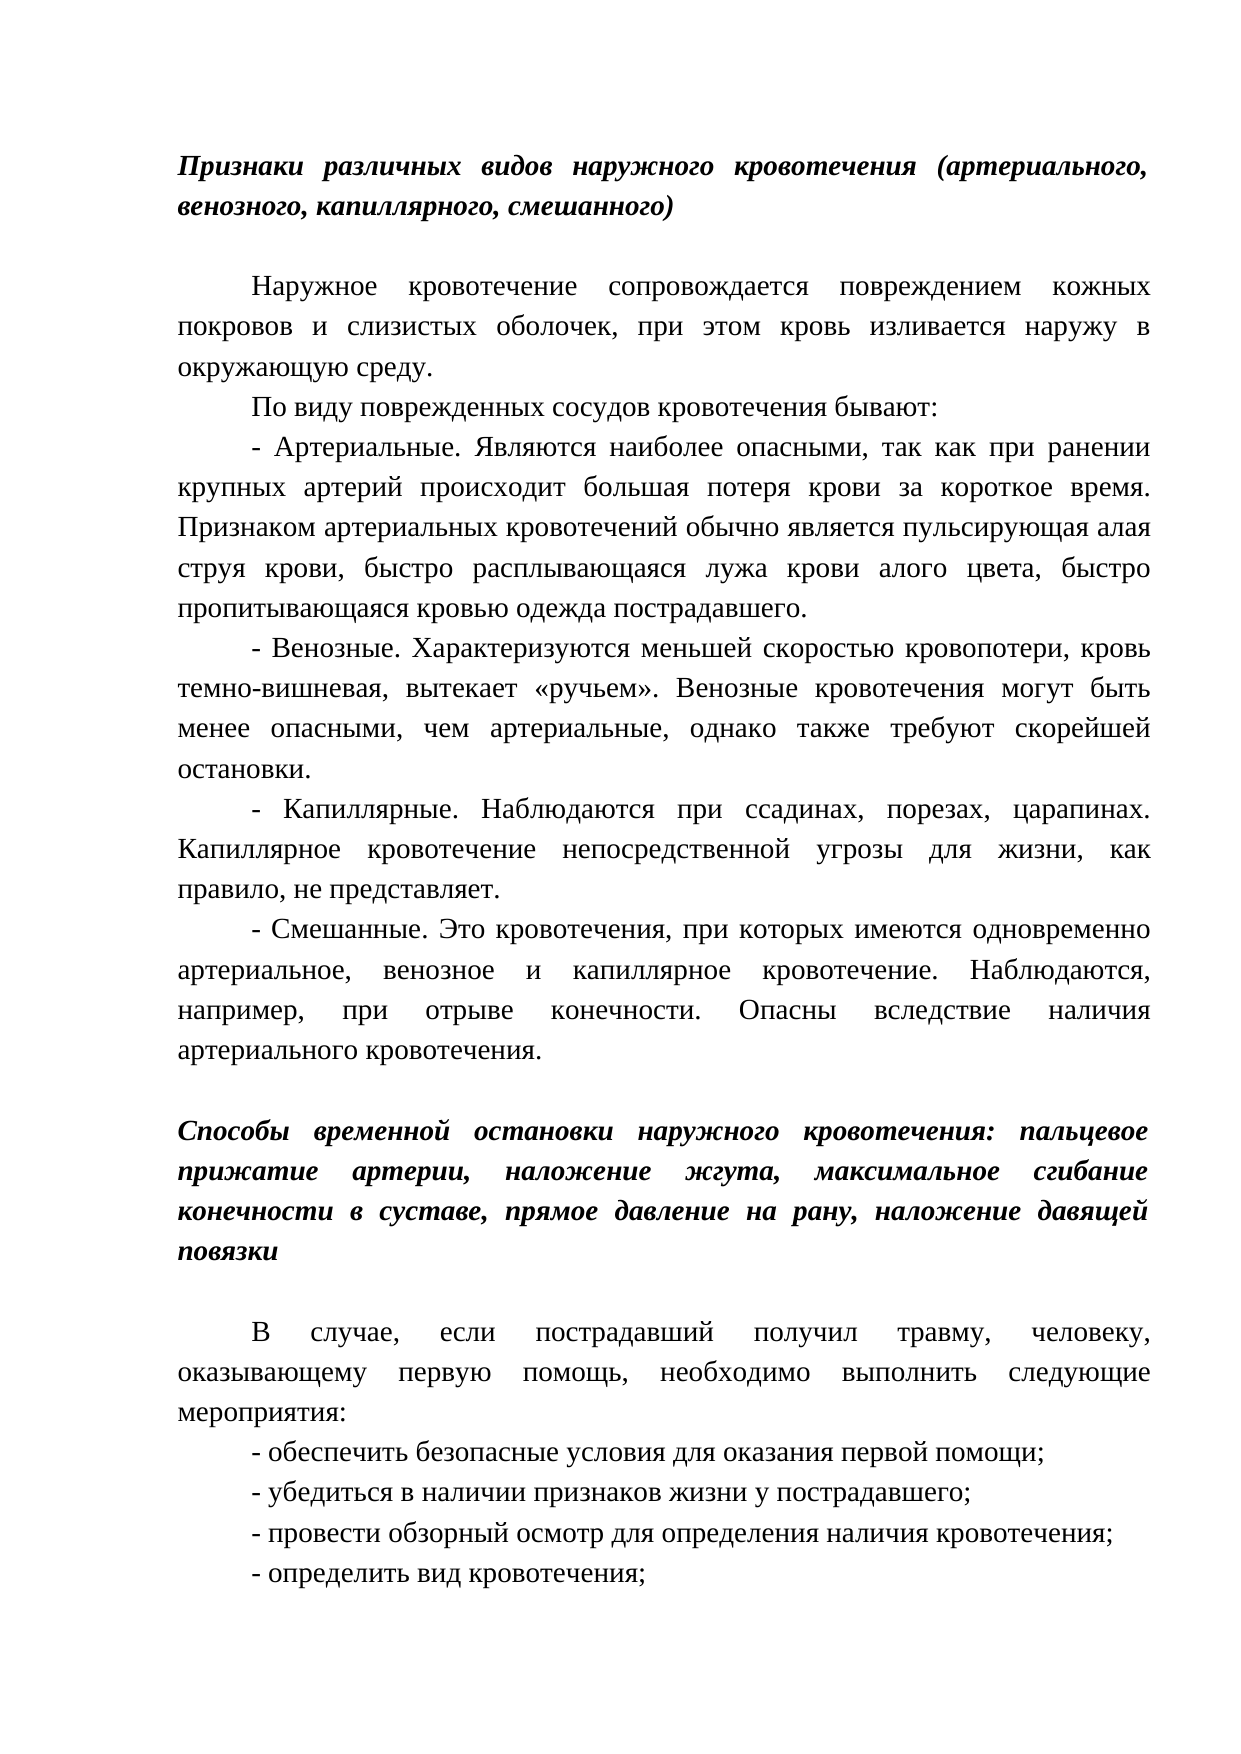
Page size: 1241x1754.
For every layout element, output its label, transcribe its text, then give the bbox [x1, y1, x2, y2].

text Признаки различных видов наружного кровотечения (артериального, венозного, капиллярного, смешанного) [177, 148, 1152, 221]
text - Венозные. Характеризуются меньшей скоростью кровопотери, кровь темно-вишневая, вытекает «ручьем». Венозные кровотечения могут быть менее опасными, чем артериальные, однако также требуют скорейшей остановки. [177, 630, 1152, 784]
text По виду поврежденных сосудов кровотечения бывают: [177, 389, 1152, 422]
text Способы временной остановки наружного кровотечения: пальцевое прижатие артерии, наложение жгута, максимальное сгибание конечности в суставе, прямое давление на рану, наложение давящей повязки [177, 1113, 1152, 1267]
text - определить вид кровотечения; [177, 1555, 1152, 1588]
text В случае, если пострадавший получил травму, человеку, оказывающему первую помощь, необходимо выполнить следующие мероприятия: [177, 1314, 1152, 1428]
text Наружное кровотечение сопровождается повреждением кожных покровов и слизистых оболочек, при этом кровь изливается наружу в окружающую среду. [177, 268, 1152, 382]
text - убедиться в наличии признаков жизни у пострадавшего; [177, 1474, 1152, 1508]
text - Артериальные. Являются наиболее опасными, так как при ранении крупных артерий происходит большая потеря крови за короткое время. Признаком артериальных кровотечений обычно является пульсирующая алая струя крови, быстро расплывающаяся лужа крови алого цвета, быстро пропитывающаяся кровью одежда пострадавшего. [177, 429, 1152, 623]
text - обеспечить безопасные условия для оказания первой помощи; [177, 1434, 1152, 1468]
text - Смешанные. Это кровотечения, при которых имеются одновременно артериальное, венозное и капиллярное кровотечение. Наблюдаются, например, при отрыве конечности. Опасны вследствие наличия артериального кровотечения. [177, 912, 1152, 1066]
text - провести обзорный осмотр для определения наличия кровотечения; [177, 1515, 1152, 1548]
text - Капиллярные. Наблюдаются при ссадинах, порезах, царапинах. Капиллярное кровотечение непосредственной угрозы для жизни, как правило, не представляет. [177, 791, 1152, 905]
